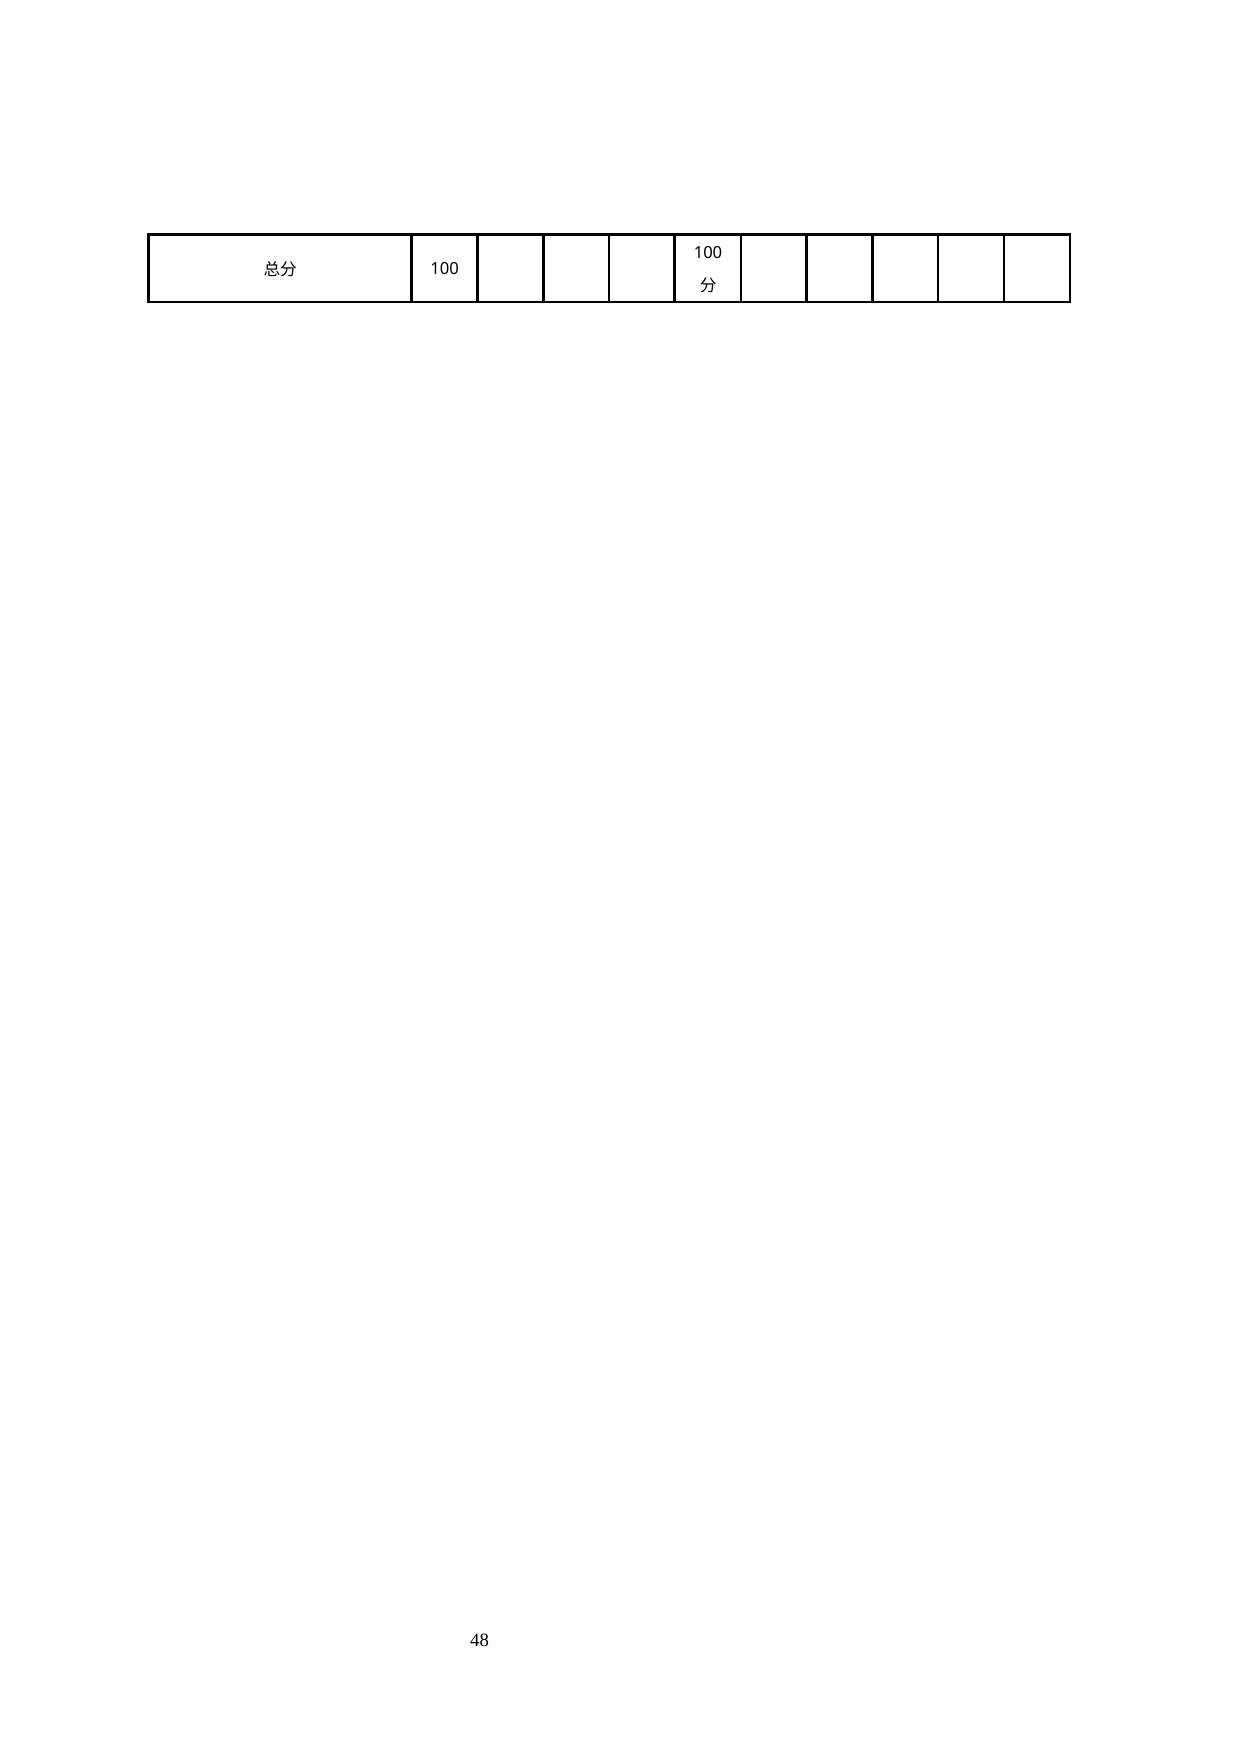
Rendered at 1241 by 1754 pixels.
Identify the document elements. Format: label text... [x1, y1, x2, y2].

table_cell 100 [413, 236, 476, 301]
table_cell [545, 236, 608, 301]
table_cell [742, 236, 805, 301]
table_cell [874, 236, 937, 301]
table_cell [808, 236, 871, 301]
table_cell [610, 236, 673, 301]
table_cell 总分 [150, 236, 410, 301]
table_cell [479, 236, 542, 301]
table_cell [1005, 236, 1069, 301]
table_cell 100分 [676, 236, 740, 301]
table_cell [939, 236, 1003, 301]
